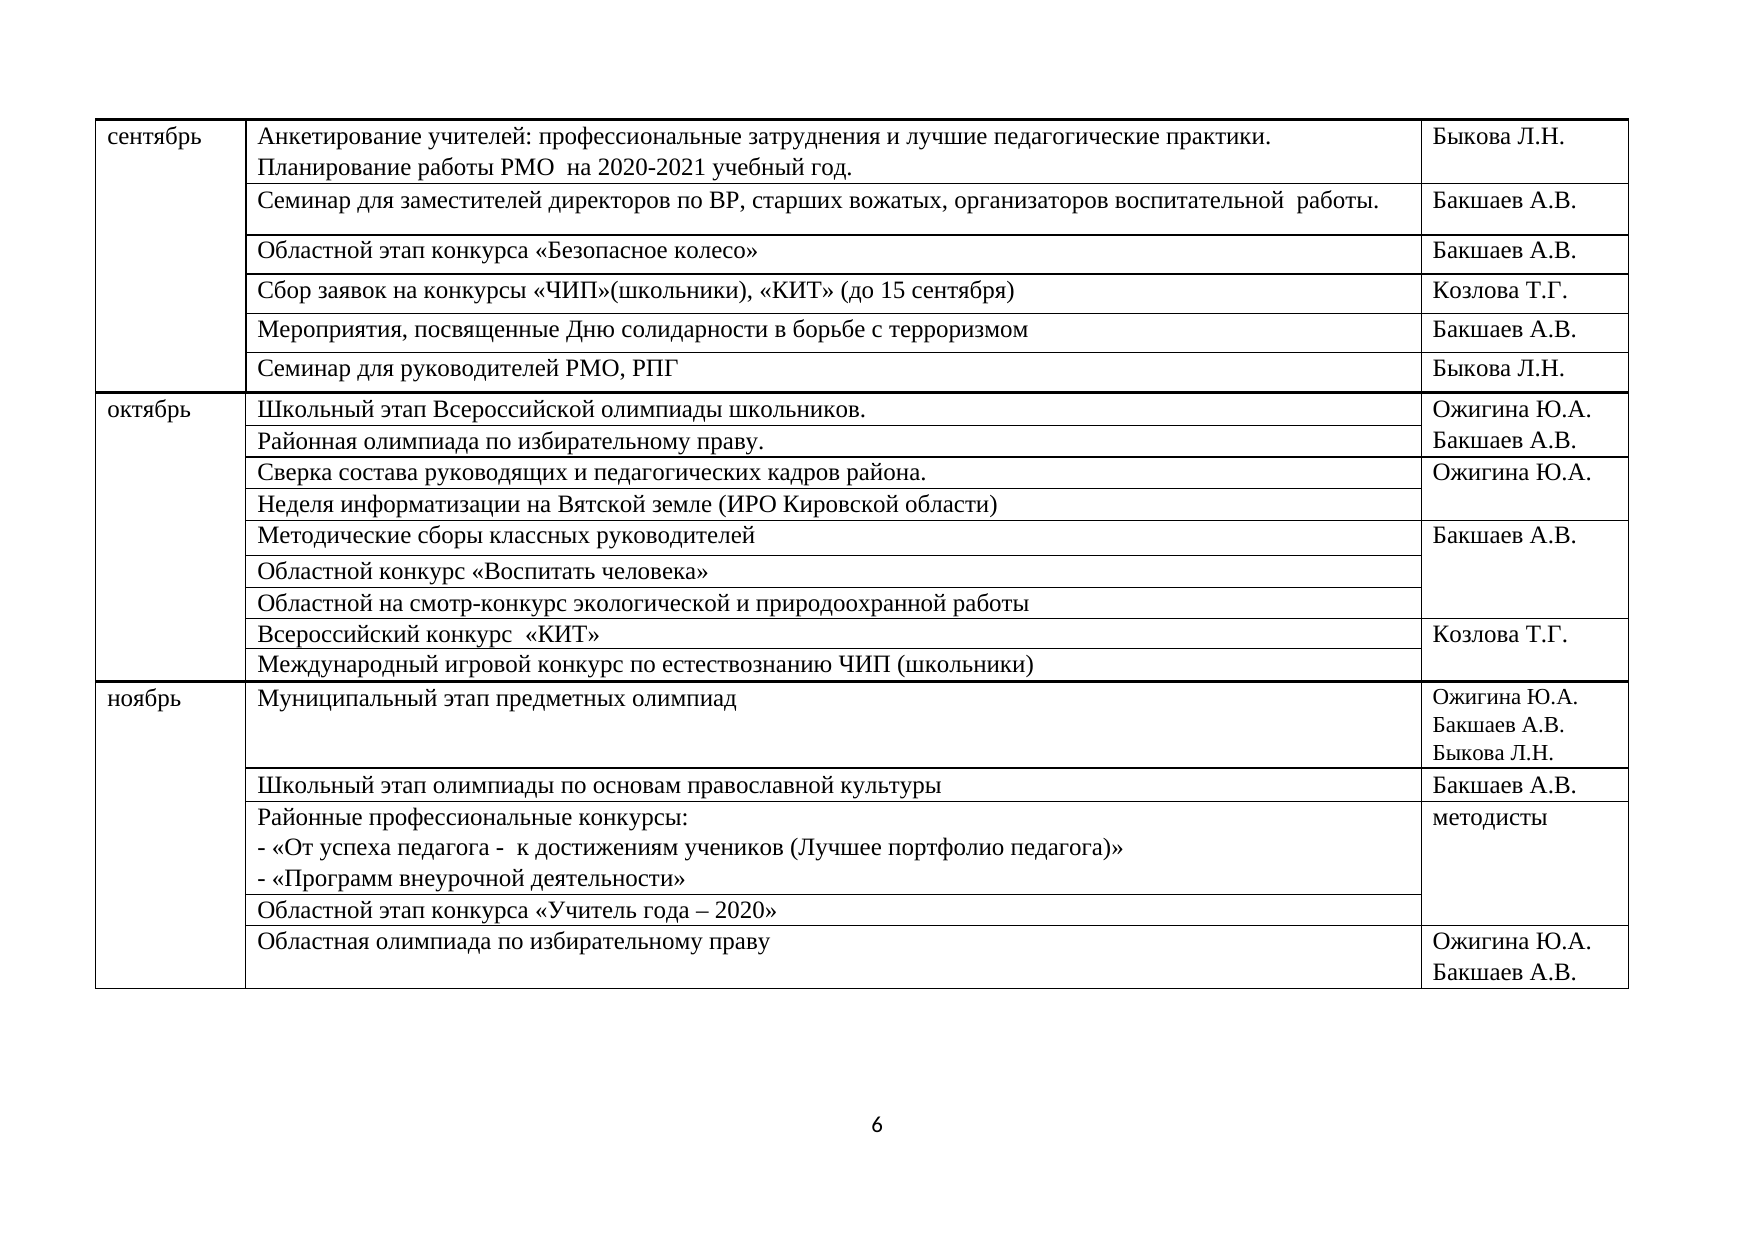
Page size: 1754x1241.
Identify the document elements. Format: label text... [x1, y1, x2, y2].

table_cell Международный игровой конкурс по естествознанию ЧИП (школьники) [246, 649, 1421, 679]
table_cell Сбор заявок на конкурсы «ЧИП»(школьники), «КИТ» (до 15 сентября) [247, 275, 1421, 313]
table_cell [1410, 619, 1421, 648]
table_cell Школьный этап Всероссийской олимпиады школьников. [246, 394, 1421, 425]
table_cell октябрь [96, 394, 245, 679]
table_cell Районные профессиональные конкурсы: - «От успеха педагога - к достижениям учеников (Лучшее портфолио педагога)» - «Программ внеурочной деятельности» [246, 802, 1421, 894]
table_cell Областной этап конкурса «Учитель года – 2020» [246, 895, 1421, 925]
table_cell Областная олимпиада по избирательному праву [246, 926, 1421, 988]
table_cell Бакшаев А.В. [1422, 236, 1628, 273]
table_cell Семинар для заместителей директоров по ВР, старших вожатых, организаторов воспитательной работы. [247, 184, 1421, 234]
table_cell Анкетирование учителей: профессиональные затруднения и лучшие педагогические практики. Планирование работы РМО на 2020-2021 учебный год. [247, 121, 1421, 182]
table_cell методисты [1422, 802, 1628, 925]
table_cell Сверка состава руководящих и педагогических кадров района. [246, 458, 1421, 488]
table_cell Областной этап конкурса «Безопасное колесо» [247, 236, 1421, 273]
table_cell Быкова Л.Н. [1422, 121, 1628, 182]
table_cell ноябрь [96, 683, 245, 988]
table_cell Методические сборы классных руководителей [246, 521, 1421, 555]
table_cell Бакшаев А.В. [1422, 314, 1628, 352]
table_cell Ожигина Ю.А. Бакшаев А.В. [1422, 394, 1628, 456]
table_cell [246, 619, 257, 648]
table_cell Областной конкурс «Воспитать человека» [246, 556, 1421, 587]
table_cell Районная олимпиада по избирательному праву. [246, 426, 1421, 456]
table_cell Ожигина Ю.А. Бакшаев А.В. Быкова Л.Н. [1422, 683, 1628, 767]
table_cell Муниципальный этап предметных олимпиад [246, 683, 1421, 767]
table_cell Мероприятия, посвященные Дню солидарности в борьбе с терроризмом [247, 314, 1421, 352]
table_cell Неделя информатизации на Вятской земле (ИРО Кировской области) [246, 489, 1421, 519]
table_cell Ожигина Ю.А. [1422, 458, 1628, 519]
table_cell сентябрь [96, 121, 245, 391]
table_cell Козлова Т.Г. [1422, 275, 1628, 313]
table_cell Козлова Т.Г. [1422, 619, 1628, 679]
table_cell Бакшаев А.В. [1422, 184, 1628, 234]
table_cell Школьный этап олимпиады по основам православной культуры [246, 769, 1421, 801]
table_cell Ожигина Ю.А. Бакшаев А.В. [1422, 926, 1628, 988]
table_cell Бакшаев А.В. [1422, 521, 1628, 618]
table_cell Семинар для руководителей РМО, РПГ [247, 353, 1421, 391]
table_cell Бакшаев А.В. [1422, 769, 1628, 801]
table_cell Областной на смотр-конкурс экологической и природоохранной работы [246, 588, 1421, 618]
table_cell Быкова Л.Н. [1422, 353, 1628, 391]
